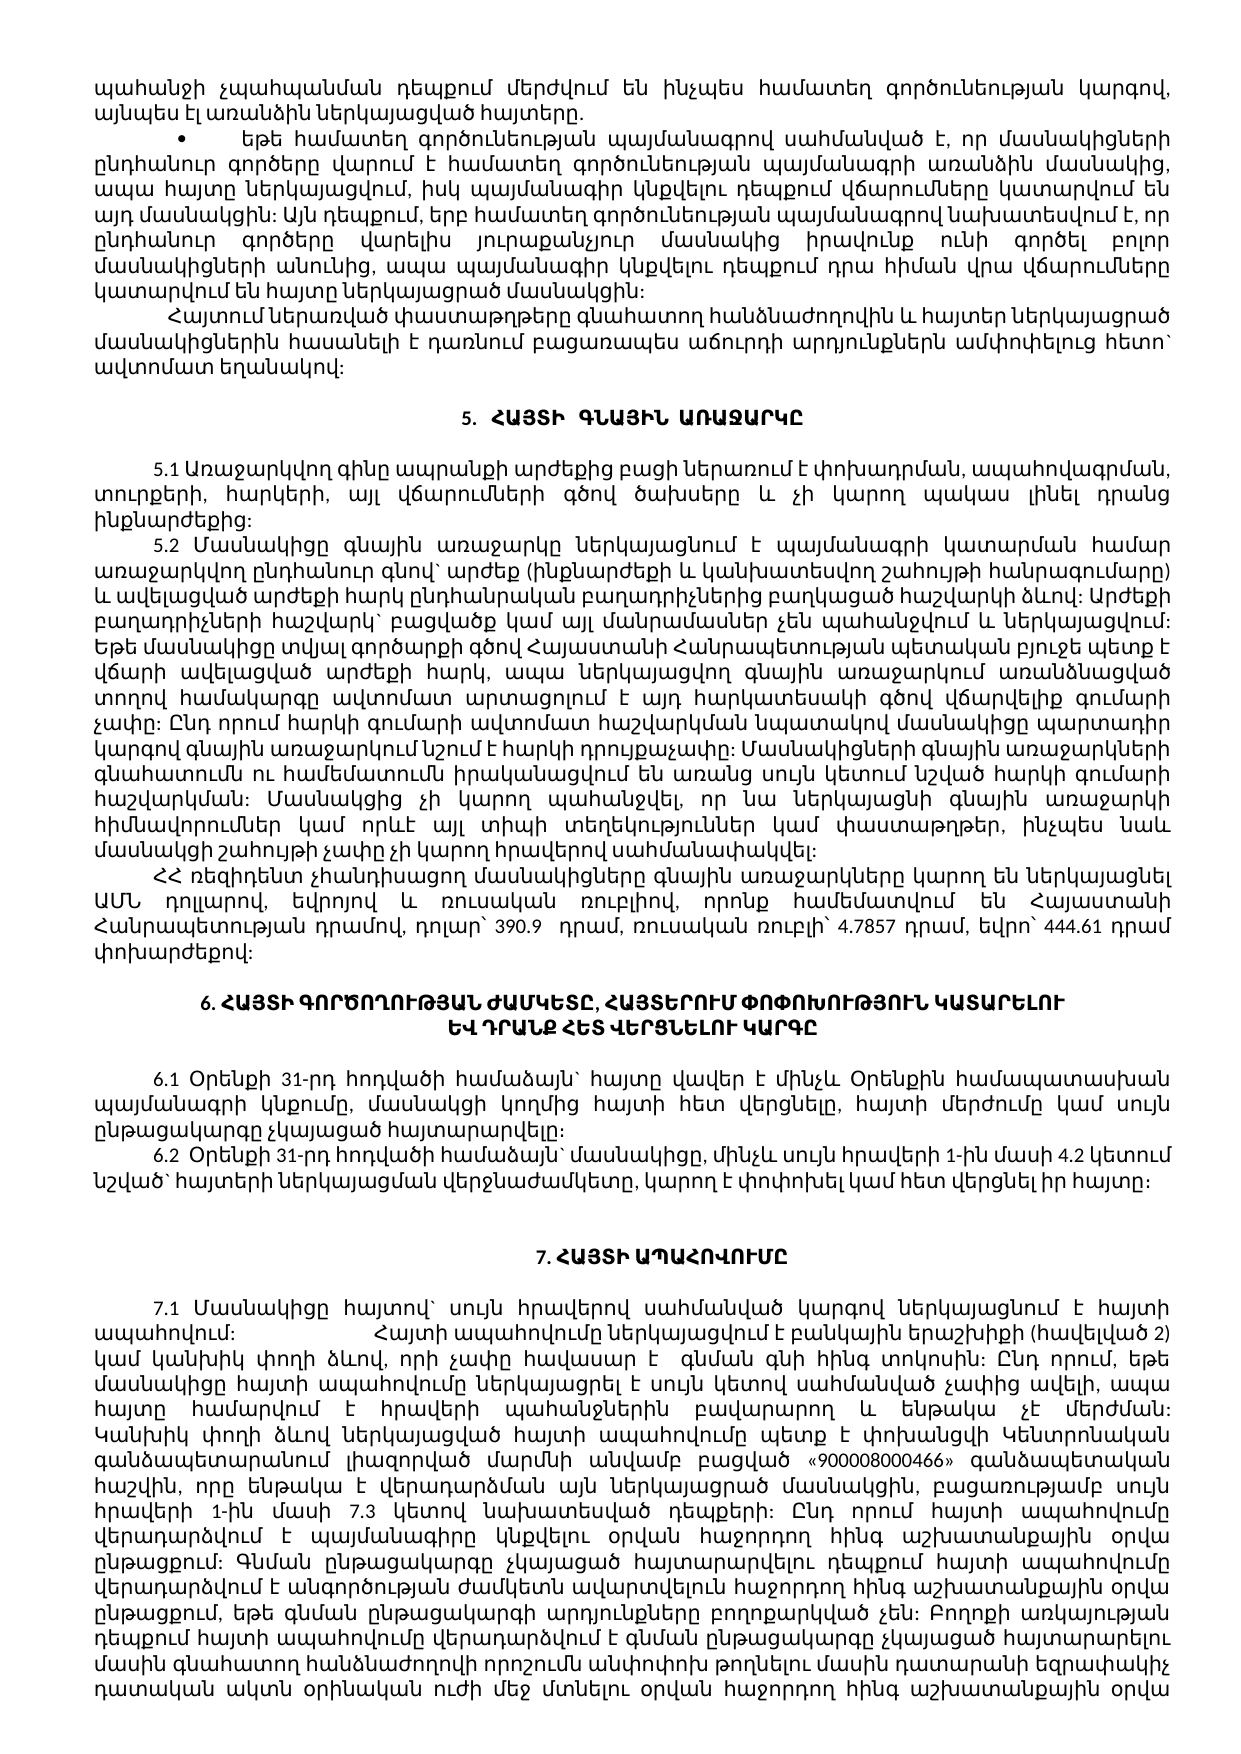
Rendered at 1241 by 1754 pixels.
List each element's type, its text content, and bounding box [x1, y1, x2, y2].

text 5.2 Մասնակիցը գնային առաջարկը ներկայացնում է պայմանագրի կատարման համար առաջարկվող ընդհանուր գնով` արժեք (ինքնարժեքի և կանխատեսվող շահույթի հանրագումարը) և ավելացված արժեքի հարկ ընդհանրական բաղադրիչներից բաղկացած հաշվարկի ձևով: Արժեքի բաղադրիչների հաշվարկ` բացվածք կամ այլ մանրամասներ չեն պահանջվում և ներկայացվում: Եթե մասնակիցը տվյալ գործարքի գծով Հայաստանի Հանրապետության պետական բյուջե պետք է վճարի ավելացված արժեքի հարկ, ապա ներկայացվող գնային առաջարկում առանձնացված տողով համակարգը ավտոմատ արտացոլում է այդ հարկատեսակի գծով վճարվելիք գումարի չափը: Ընդ որում հարկի գումարի ավտոմատ հաշվարկման նպատակով մասնակիցը պարտադիր կարգով գնային առաջարկում նշում է հարկի դրույքաչափը: Մասնակիցների գնային առաջարկների գնահատումն ու համեմատումն իրականացվում են առանց սույն կետում նշված հարկի գումարի հաշվարկման: Մասնակցից չի կարող պահանջվել, որ նա ներկայացնի գնային առաջարկի հիմնավորումներ կամ որևէ այլ տիպի տեղեկություններ կամ փաստաթղթեր, ինչպես նաև մասնակցի շահույթի չափը չի կարող հրավերով սահմանափակվել: [94, 532, 1171, 863]
text 5.1 Առաջարկվող գինը ապրանքի արժեքից բացի ներառում է փոխադրման, ապահովագրման, տուրքերի, հարկերի, այլ վճարումների գծով ծախսերը և չի կարող պակաս լինել դրանց ինքնարժեքից: [94, 456, 1171, 532]
text ՀՀ ռեզիդենտ չհանդիսացող մասնակիցները գնային առաջարկները կարող են ներկայացնել ԱՄՆ դոլլարով, եվրոյով և ռուսական ռուբլիով, որոնք համեմատվում են Հայաստանի Հանրապետության դրամով, դոլար՝ 390.9 դրամ, ռուսական ռուբլի՝ 4.7857 դրամ, եվրո՝ 444.61 դրամ փոխարժեքով: [94, 863, 1171, 964]
text Հայտում ներառված փաստաթղթերը գնահատող հանձնաժողովին և հայտեր ներկայացրած մասնակիցներին հասանելի է դառնում բացառապես աճուրդի արդյունքներն ամփոփելուց հետո` ավտոմատ եղանակով: [94, 304, 1171, 380]
text 6.2 Օրենքի 31-րդ հոդվածի համաձայն` մասնակիցը, մինչև սույն հրավերի 1-ին մասի 4.2 կետում նշված` հայտերի ներկայացման վերջնաժամկետը, կարող է փոփոխել կամ հետ վերցնել իր հայտը։ [94, 1142, 1171, 1193]
text 6. ՀԱՅՏԻ ԳՈՐԾՈՂՈՒԹՅԱՆ ԺԱՄԿԵՏԸ, ՀԱՅՏԵՐՈՒՄ ՓՈՓՈԽՈՒԹՅՈՒՆ ԿԱՏԱՐԵԼՈՒ [94, 990, 1171, 1015]
text ԵՎ ԴՐԱՆՔ ՀԵՏ ՎԵՐՑՆԵԼՈՒ ԿԱՐԳԸ [94, 1015, 1171, 1041]
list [94, 75, 1171, 126]
text 7. ՀԱՅՏԻ ԱՊԱՀՈՎՈՒՄԸ [94, 1244, 1171, 1269]
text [94, 1295, 1171, 1702]
list եթե համատեղ գործունեության պայմանագրով սահմանված է, որ մասնակիցների ընդհանուր գործերը վարում է համատեղ գործունեության պայմանագրի առանձին մասնակից, ապա հայտը ներկայացվում, իսկ պայմանագիր կնքվելու դեպքում վճարումները կատարվում են այդ մասնակցին: Այն դեպքում, երբ համատեղ գործունեության պայմանագրով նախատեսվում է, որ ընդհանուր գործերը վարելիս յուրաքանչյուր մասնակից իրավունք ունի գործել բոլոր մասնակիցների անունից, ապա պայմանագիր կնքվելու դեպքում դրա հիման վրա վճարումները կատարվում են հայտը ներկայացրած մասնակցին: [94, 126, 1171, 304]
text 6.1 Օրենքի 31-րդ հոդվածի համաձայն` հայտը վավեր է մինչև Օրենքին համապատասխան պայմանագրի կնքումը, մասնակցի կողմից հայտի հետ վերցնելը, հայտի մերժումը կամ սույն ընթացակարգը չկայացած հայտարարվելը։ [94, 1066, 1171, 1142]
text 5. ՀԱՅՏԻ ԳՆԱՅԻՆ ԱՌԱՋԱՐԿԸ [94, 405, 1171, 431]
